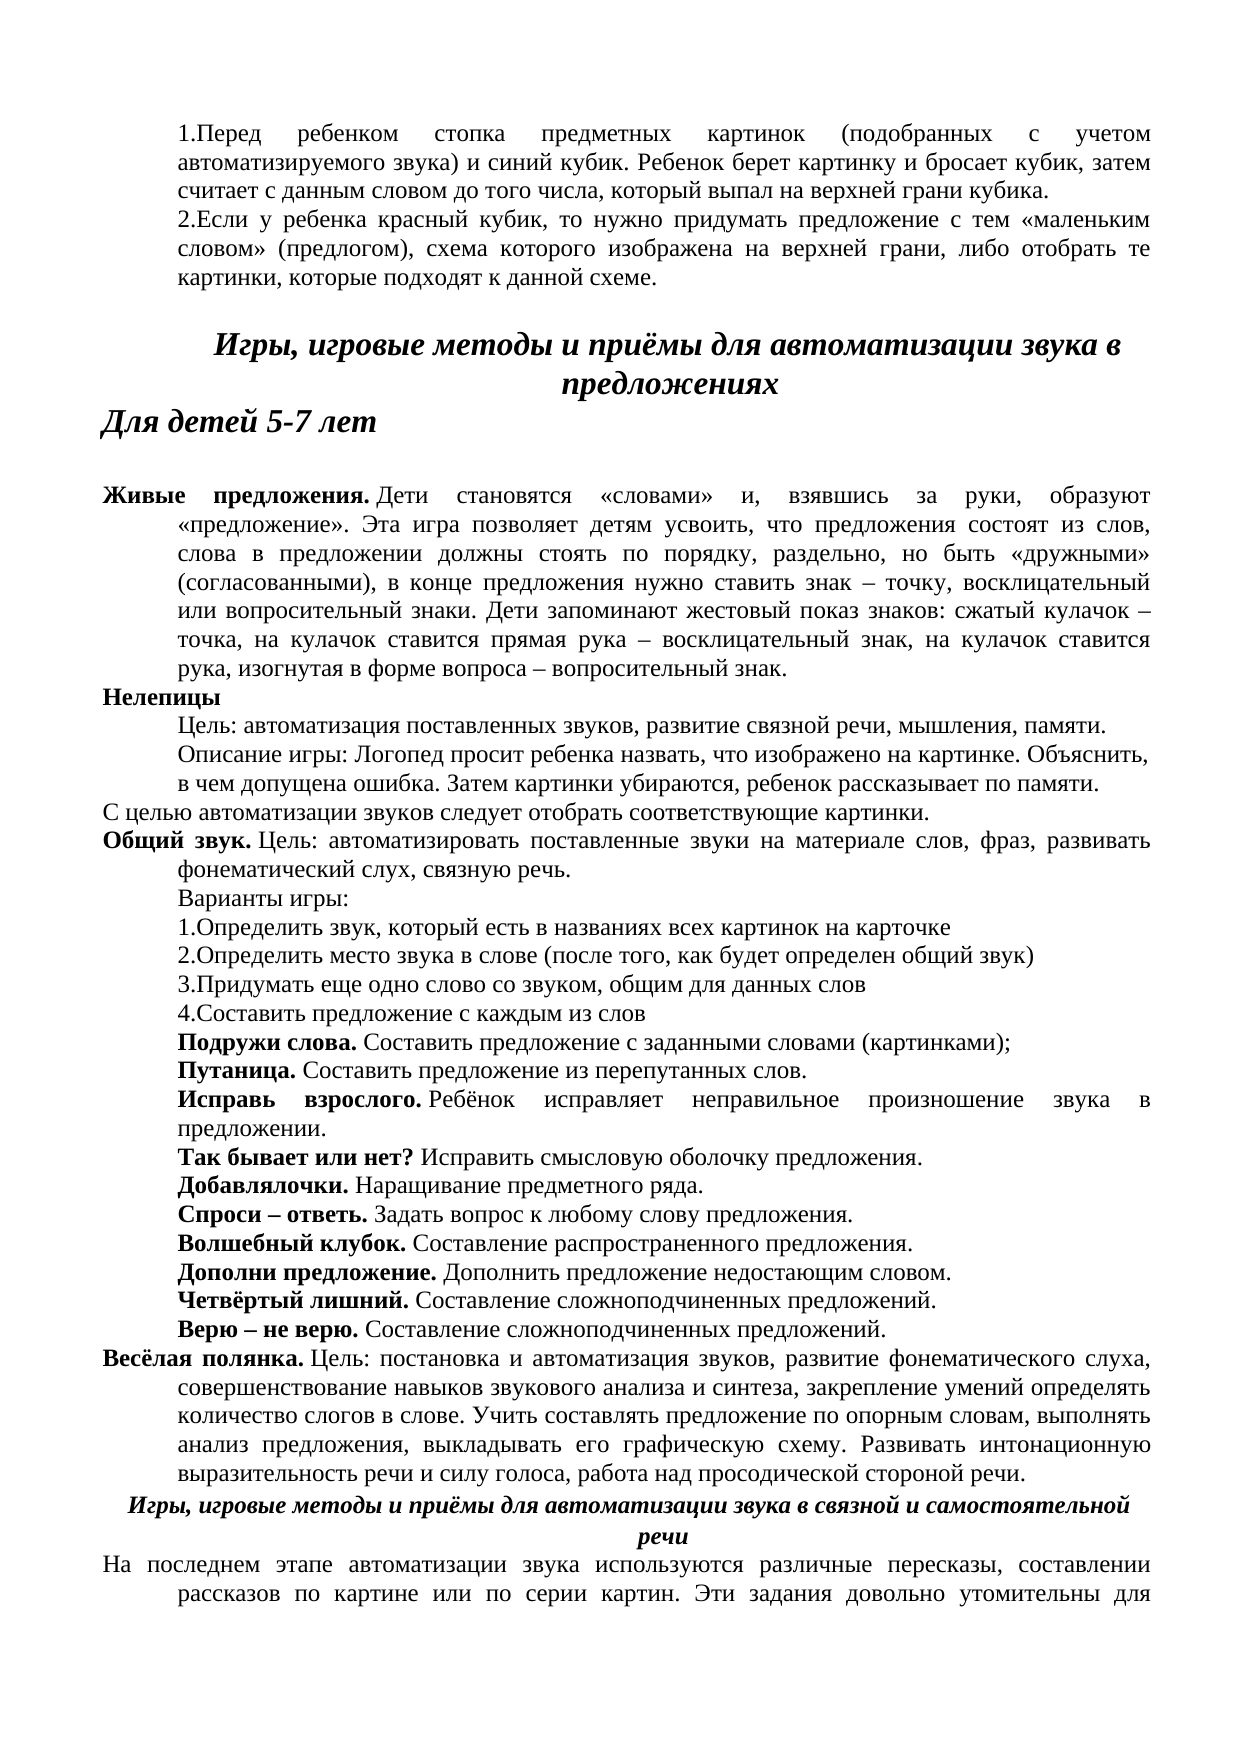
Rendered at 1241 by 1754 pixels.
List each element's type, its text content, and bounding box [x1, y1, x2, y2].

text Игры, игровые методы и приёмы для автоматизации звука в предложениях [177, 325, 1152, 401]
text Так бывает или нет? Исправить смысловую оболочку предложения. [177, 1142, 1152, 1171]
text Добавлялочки. Наращивание предметного ряда. [177, 1171, 1152, 1199]
text Подружи слова. Составить предложение с заданными словами (картинками); [177, 1027, 1152, 1056]
text Нелепицы [102, 682, 1152, 711]
text Четвёртый лишний. Составление сложноподчиненных предложений. [177, 1286, 1152, 1314]
text С целью автоматизации звуков следует отобрать соответствующие картинки. [102, 797, 1152, 826]
text Живые предложения. Дети становятся «словами» и, взявшись за руки, образуют «предложение». Эта игра позволяет детям усвоить, что предложения состоят из слов, слова в предложении должны стоять по порядку, раздельно, но быть «дружными» (согласованными), в конце предложения нужно ставить знак – точку, восклицательный или вопросительный знаки. Дети запоминают жестовый показ знаков: сжатый кулачок – точка, на кулачок ставится прямая рука – восклицательный знак, на кулачок ставится рука, изогнутая в форме вопроса – вопросительный знак. [102, 481, 1152, 682]
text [102, 1549, 1152, 1607]
text Дополни предложение. Дополнить предложение недостающим словом. [177, 1257, 1152, 1286]
text 4.Составить предложение с каждым из слов [177, 998, 1152, 1027]
text Описание игры: Логопед просит ребенка назвать, что изображено на картинке. Объяснить, в чем допущена ошибка. Затем картинки убираются, ребенок рассказывает по памяти. [177, 739, 1152, 797]
text Для детей 5-7 лет [102, 401, 1152, 440]
text 3.Придумать еще одно слово со звуком, общим для данных слов [177, 969, 1152, 998]
text Цель: автоматизация поставленных звуков, развитие связной речи, мышления, памяти. [177, 711, 1152, 739]
text Варианты игры: [177, 883, 1152, 912]
text Волшебный клубок. Составление распространенного предложения. [177, 1228, 1152, 1257]
text Исправь взрослого. Ребёнок исправляет неправильное произношение звука в предложении. [177, 1084, 1152, 1142]
text 2.Если у ребенка красный кубик, то нужно придумать предложение с тем «маленьким словом» (предлогом), схема которого изображена на верхней грани, либо отобрать те картинки, которые подходят к данной схеме. [177, 204, 1152, 291]
text 1.Перед ребенком стопка предметных картинок (подобранных с учетом автоматизируемого звука) и синий кубик. Ребенок берет картинку и бросает кубик, затем считает с данным словом до того числа, который выпал на верхней грани кубика. [177, 118, 1152, 204]
text Спроси – ответь. Задать вопрос к любому слову предложения. [177, 1199, 1152, 1228]
text Игры, игровые методы и приёмы для автоматизации звука в связной и самостоятельной речи [102, 1487, 1152, 1549]
text 2.Определить место звука в слове (после того, как будет определен общий звук) [177, 941, 1152, 969]
text Путаница. Составить предложение из перепутанных слов. [177, 1056, 1152, 1084]
text Общий звук. Цель: автоматизировать поставленные звуки на материале слов, фраз, развивать фонематический слух, связную речь. [102, 826, 1152, 883]
text Верю – не верю. Составление сложноподчиненных предложений. [177, 1314, 1152, 1343]
text 1.Определить звук, который есть в названиях всех картинок на карточке [177, 912, 1152, 941]
text Весёлая полянка. Цель: постановка и автоматизация звуков, развитие фонематического слуха, совершенствование навыков звукового анализа и синтеза, закрепление умений определять количество слогов в слове. Учить составлять предложение по опорным словам, выполнять анализ предложения, выкладывать его графическую схему. Развивать интонационную выразительность речи и силу голоса, работа над просодической стороной речи. [102, 1343, 1152, 1487]
